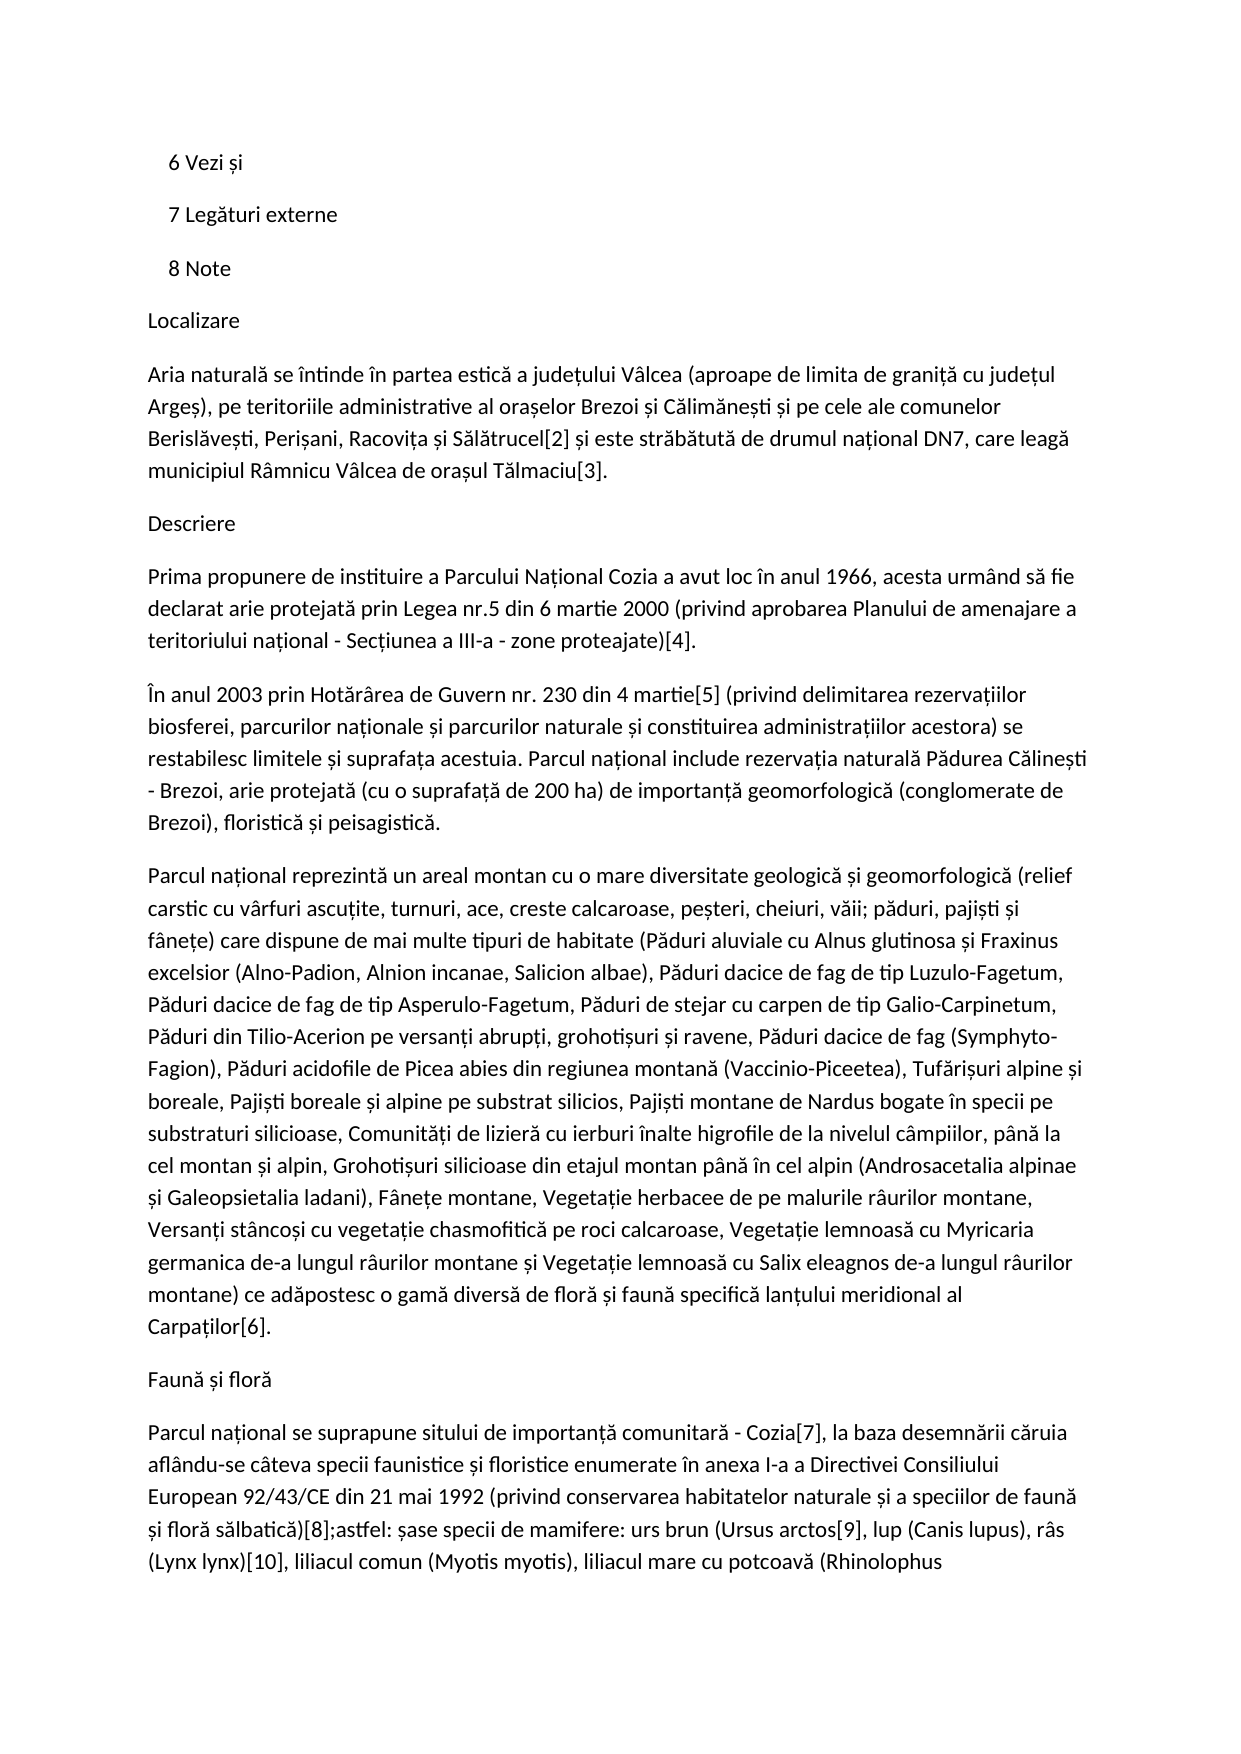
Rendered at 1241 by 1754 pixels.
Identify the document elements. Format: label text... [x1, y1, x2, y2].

text 8 Note [148, 254, 1093, 282]
text Localizare [148, 307, 1093, 335]
text 6 Vezi și [148, 148, 1093, 176]
text 7 Legături externe [148, 201, 1093, 229]
text Aria naturală se întinde în partea estică a județului Vâlcea (aproape de limita de graniță cu județul Argeș), pe teritoriile administrative al orașelor Brezoi și Călimănești și pe cele ale comunelor Berislăvești, Perișani, Racovița și Sălătrucel[2] și este străbătută de drumul național DN7, care leagă municipiul Râmnicu Vâlcea de orașul Tălmaciu[3]. [148, 360, 1093, 484]
text Faună și floră [148, 1365, 1093, 1393]
text Parcul național reprezintă un areal montan cu o mare diversitate geologică și geomorfologică (relief carstic cu vârfuri ascuțite, turnuri, ace, creste calcaroase, peșteri, cheiuri, văii; păduri, pajiști și fânețe) care dispune de mai multe tipuri de habitate (Păduri aluviale cu Alnus glutinosa și Fraxinus excelsior (Alno-Padion, Alnion incanae, Salicion albae), Păduri dacice de fag de tip Luzulo-Fagetum, Păduri dacice de fag de tip Asperulo-Fagetum, Păduri de stejar cu carpen de tip Galio-Carpinetum, Păduri din Tilio-Acerion pe versanți abrupți, grohotișuri și ravene, Păduri dacice de fag (Symphyto-Fagion), Păduri acidofile de Picea abies din regiunea montană (Vaccinio-Piceetea), Tufărișuri alpine și boreale, Pajiști boreale și alpine pe substrat silicios, Pajiști montane de Nardus bogate în specii pe substraturi silicioase, Comunități de lizieră cu ierburi înalte higrofile de la nivelul câmpiilor, până la cel montan și alpin, Grohotișuri silicioase din etajul montan până în cel alpin (Androsacetalia alpinae și Galeopsietalia ladani), Fânețe montane, Vegetație herbacee de pe malurile râurilor montane, Versanți stâncoși cu vegetație chasmofitică pe roci calcaroase, Vegetație lemnoasă cu Myricaria germanica de-a lungul râurilor montane și Vegetație lemnoasă cu Salix eleagnos de-a lungul râurilor montane) ce adăpostesc o gamă diversă de floră și faună specifică lanțului meridional al Carpaților[6]. [148, 861, 1093, 1340]
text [148, 1418, 1093, 1575]
text Descriere [148, 509, 1093, 537]
text Prima propunere de instituire a Parcului Național Cozia a avut loc în anul 1966, acesta urmând să fie declarat arie protejată prin Legea nr.5 din 6 martie 2000 (privind aprobarea Planului de amenajare a teritoriului național - Secțiunea a III-a - zone proteajate)[4]. [148, 562, 1093, 655]
text În anul 2003 prin Hotărârea de Guvern nr. 230 din 4 martie[5] (privind delimitarea rezervațiilor biosferei, parcurilor naționale și parcurilor naturale și constituirea administrațiilor acestora) se restabilesc limitele și suprafața acestuia. Parcul național include rezervația naturală Pădurea Călinești - Brezoi, arie protejată (cu o suprafață de 200 ha) de importanță geomorfologică (conglomerate de Brezoi), floristică și peisagistică. [148, 680, 1093, 836]
